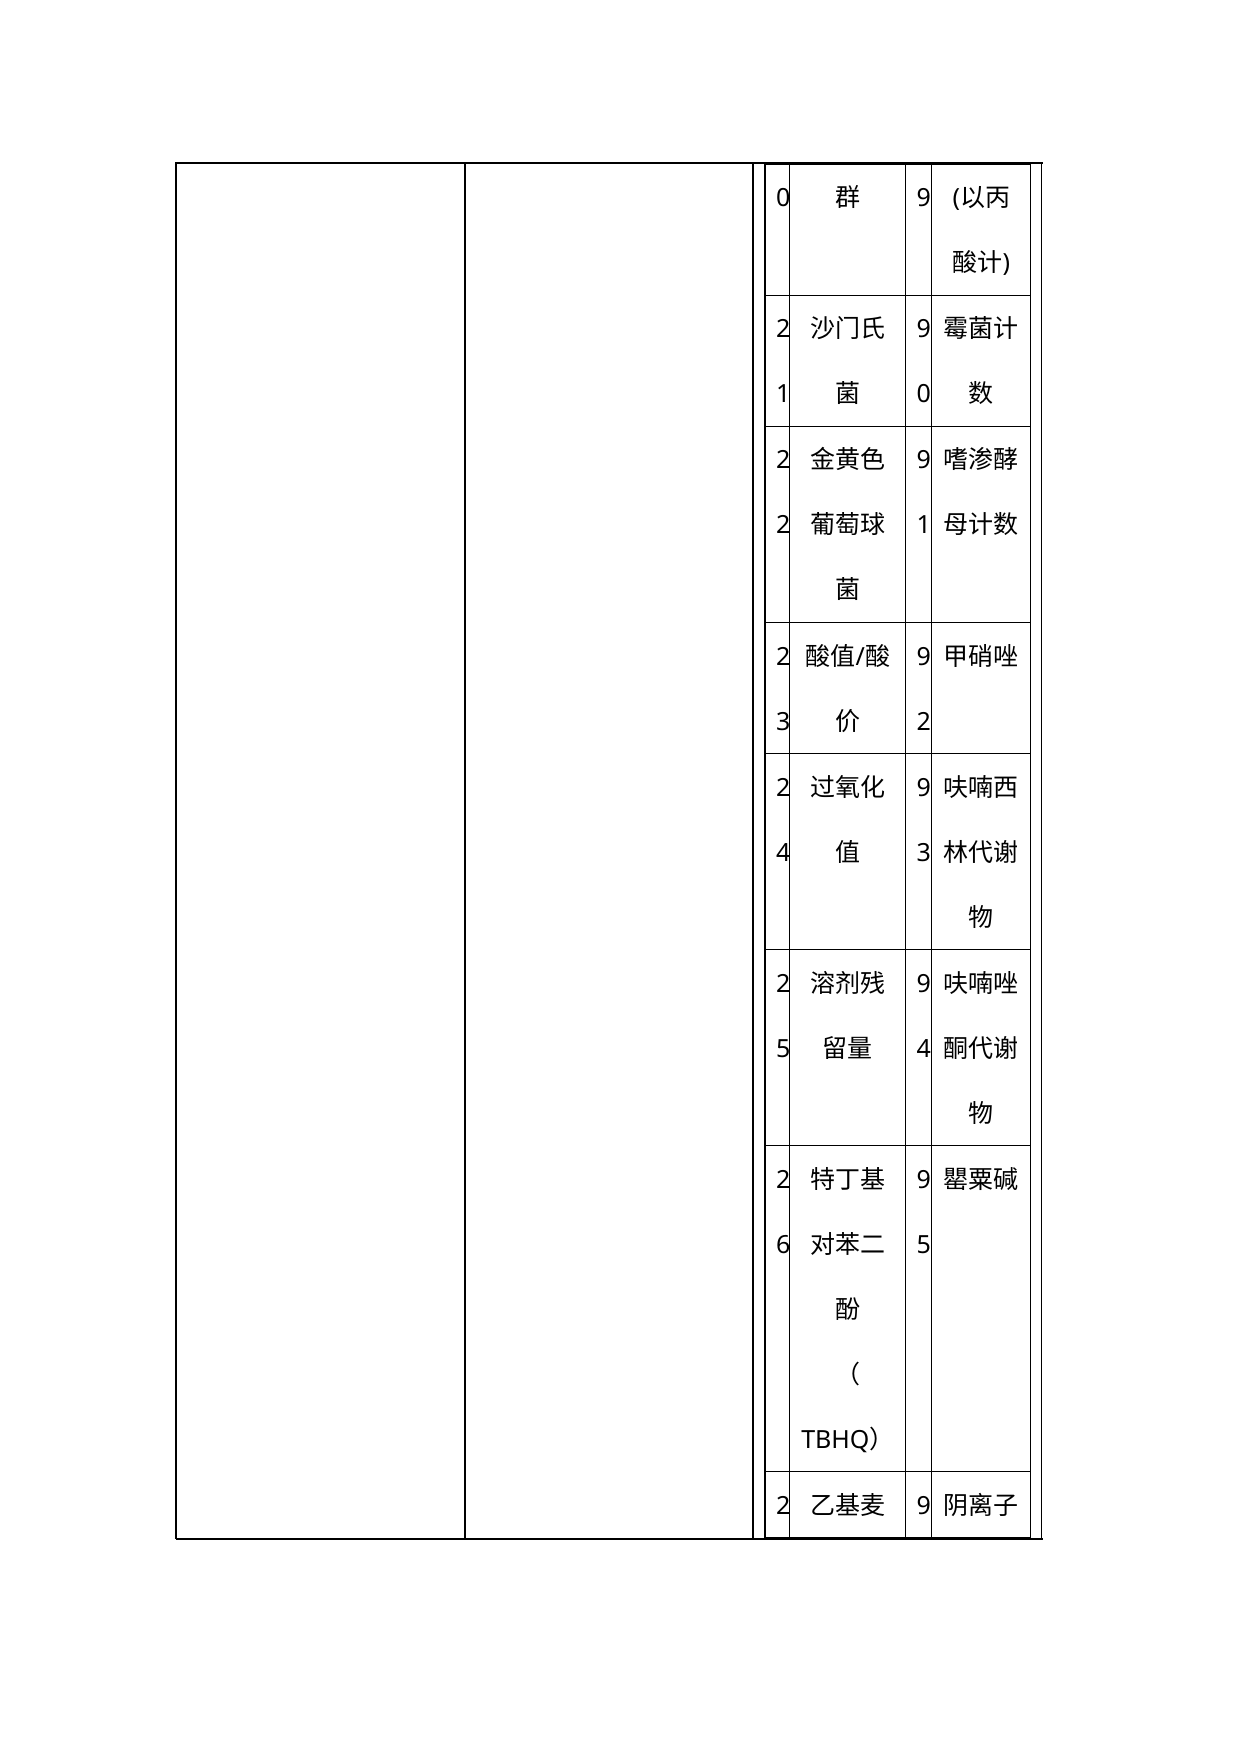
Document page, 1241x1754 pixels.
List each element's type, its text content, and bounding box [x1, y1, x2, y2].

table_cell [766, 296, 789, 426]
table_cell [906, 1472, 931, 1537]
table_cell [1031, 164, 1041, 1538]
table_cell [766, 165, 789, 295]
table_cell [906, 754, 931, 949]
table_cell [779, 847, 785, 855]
table_cell 1 [466, 164, 752, 1538]
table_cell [790, 1146, 905, 1471]
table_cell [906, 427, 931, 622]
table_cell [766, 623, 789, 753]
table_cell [790, 165, 905, 295]
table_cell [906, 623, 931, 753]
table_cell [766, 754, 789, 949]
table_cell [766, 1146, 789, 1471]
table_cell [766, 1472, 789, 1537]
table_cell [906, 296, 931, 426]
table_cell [932, 1146, 1030, 1471]
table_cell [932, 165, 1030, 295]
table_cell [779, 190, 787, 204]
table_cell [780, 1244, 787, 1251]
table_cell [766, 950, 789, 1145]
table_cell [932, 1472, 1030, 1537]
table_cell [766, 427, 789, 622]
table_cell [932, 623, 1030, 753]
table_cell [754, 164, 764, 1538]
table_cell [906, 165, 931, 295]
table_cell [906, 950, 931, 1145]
table_cell ★ [177, 164, 464, 1538]
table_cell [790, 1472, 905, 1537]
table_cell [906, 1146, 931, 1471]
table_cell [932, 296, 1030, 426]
